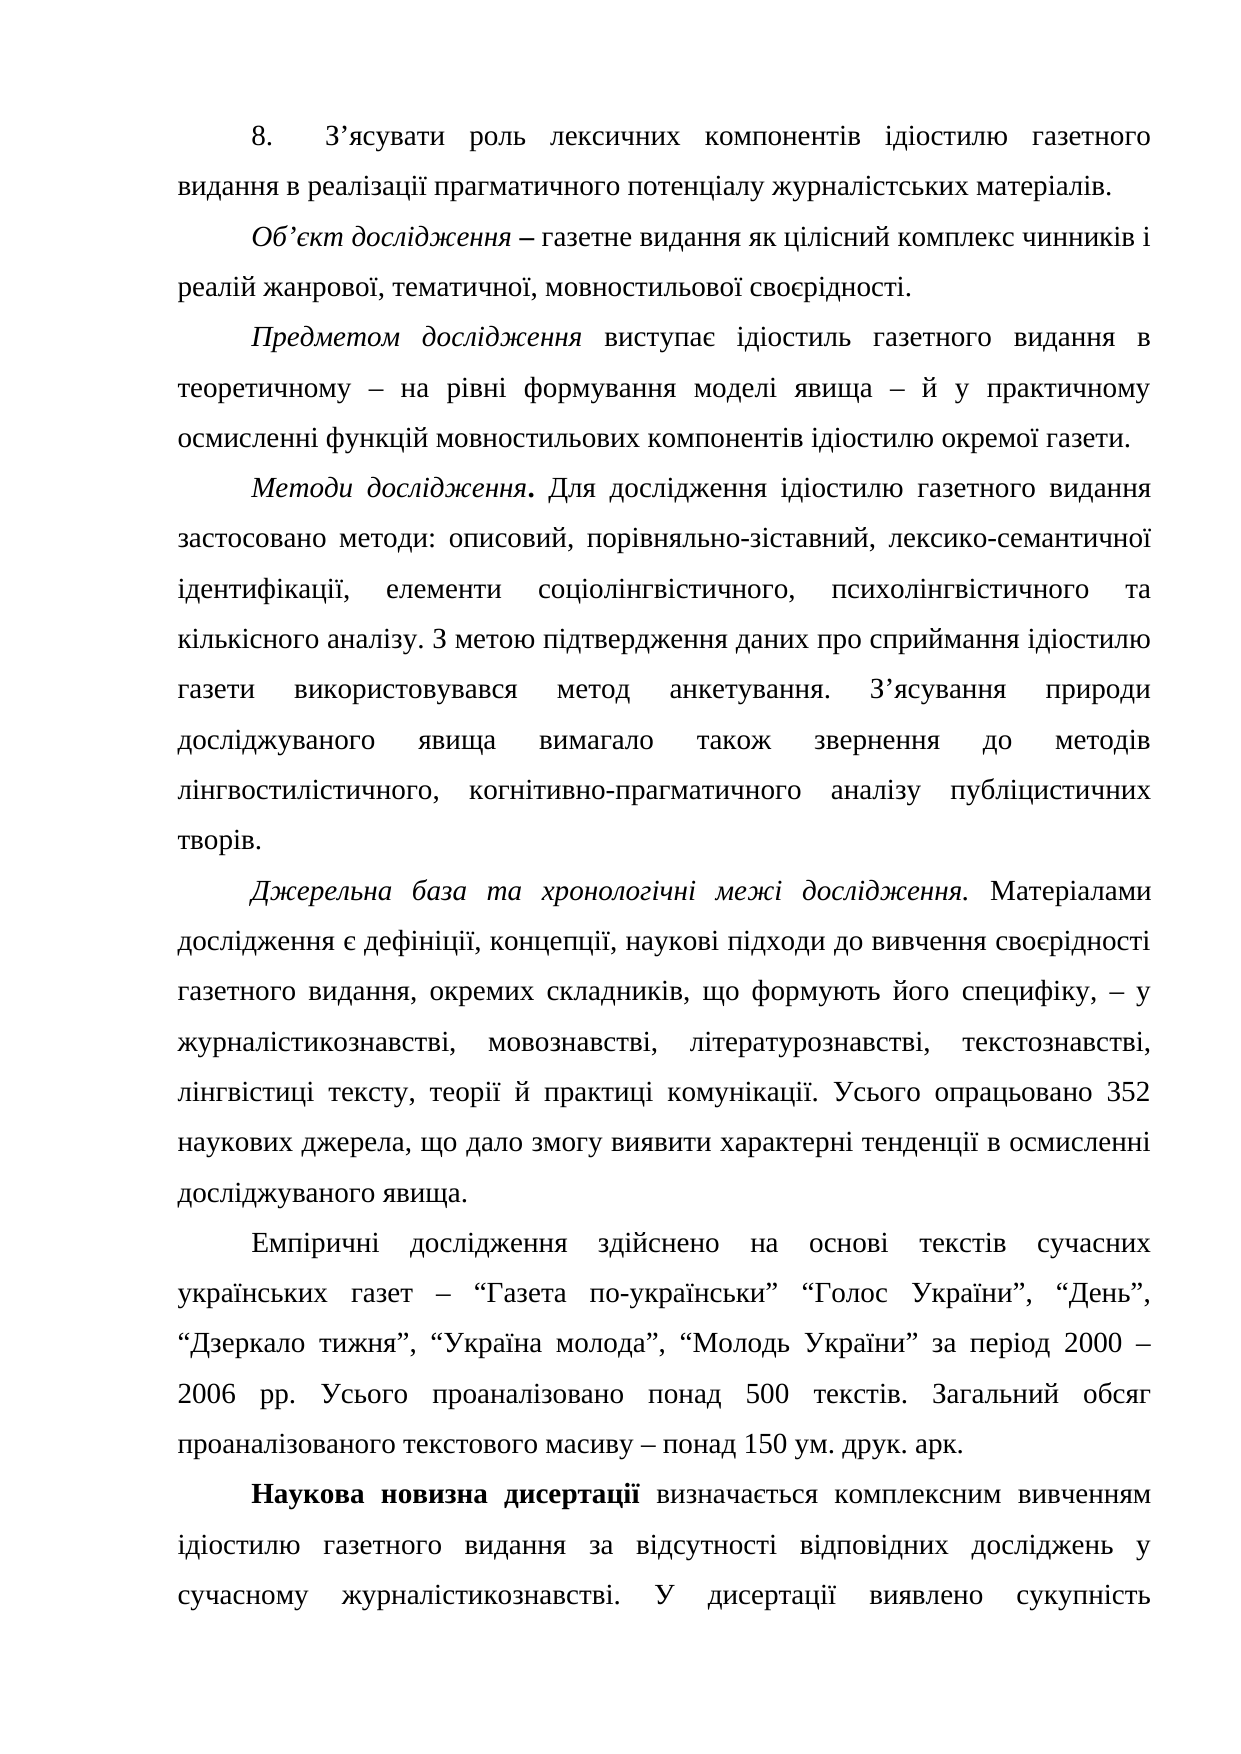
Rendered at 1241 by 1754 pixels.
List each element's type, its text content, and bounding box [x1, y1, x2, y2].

text Емпіричні дослідження здійснено на основі текстів сучасних українських газет – “Газета по-українськи” “Голос України”, “День”, “Дзеркало тижня”, “Україна молода”, “Молодь України” за період 2000 – 2006 рр. Усього проаналізовано понад 500 текстів. Загальний обсяг проаналізованого текстового масиву – понад 150 ум. друк. арк. [177, 1225, 1152, 1460]
text Джерельна база та хронологічні межі дослідження. Матеріалами дослідження є дефініції, концепції, наукові підходи до вивчення своєрідності газетного видання, окремих складників, що формують його специфіку, – у журналістикознавстві, мовознавстві, літературознавстві, текстознавстві, лінгвістиці тексту, теорії й практиці комунікації. Усього опрацьовано 352 наукових джерела, що дало змогу виявити характерні тенденції в осмисленні досліджуваного явища. [177, 873, 1152, 1208]
list З’ясувати роль лексичних компонентів ідіостилю газетного видання в реалізації прагматичного потенціалу журналістських матеріалів. [177, 118, 1152, 202]
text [177, 1477, 1152, 1611]
text Предметом дослідження виступає ідіостиль газетного видання в теоретичному – на рівні формування моделі явища – й у практичному осмисленні функцій мовностильових компонентів ідіостилю окремої газети. [177, 319, 1152, 453]
text Методи дослідження. Для дослідження ідіостилю газетного видання застосовано методи: описовий, порівняльно-зіставний, лексико-семантичної ідентифікації, елементи соціолінгвістичного, психолінгвістичного та кількісного аналізу. З метою підтвердження даних про сприймання ідіостилю газети використовувався метод анкетування. З’ясування природи досліджуваного явища вимагало також звернення до методів лінгвостилістичного, когнітивно-прагматичного аналізу публіцистичних творів. [177, 470, 1152, 856]
text Об’єкт дослідження – газетне видання як цілісний комплекс чинників і реалій жанрової, тематичної, мовностильової своєрідності. [177, 219, 1152, 303]
